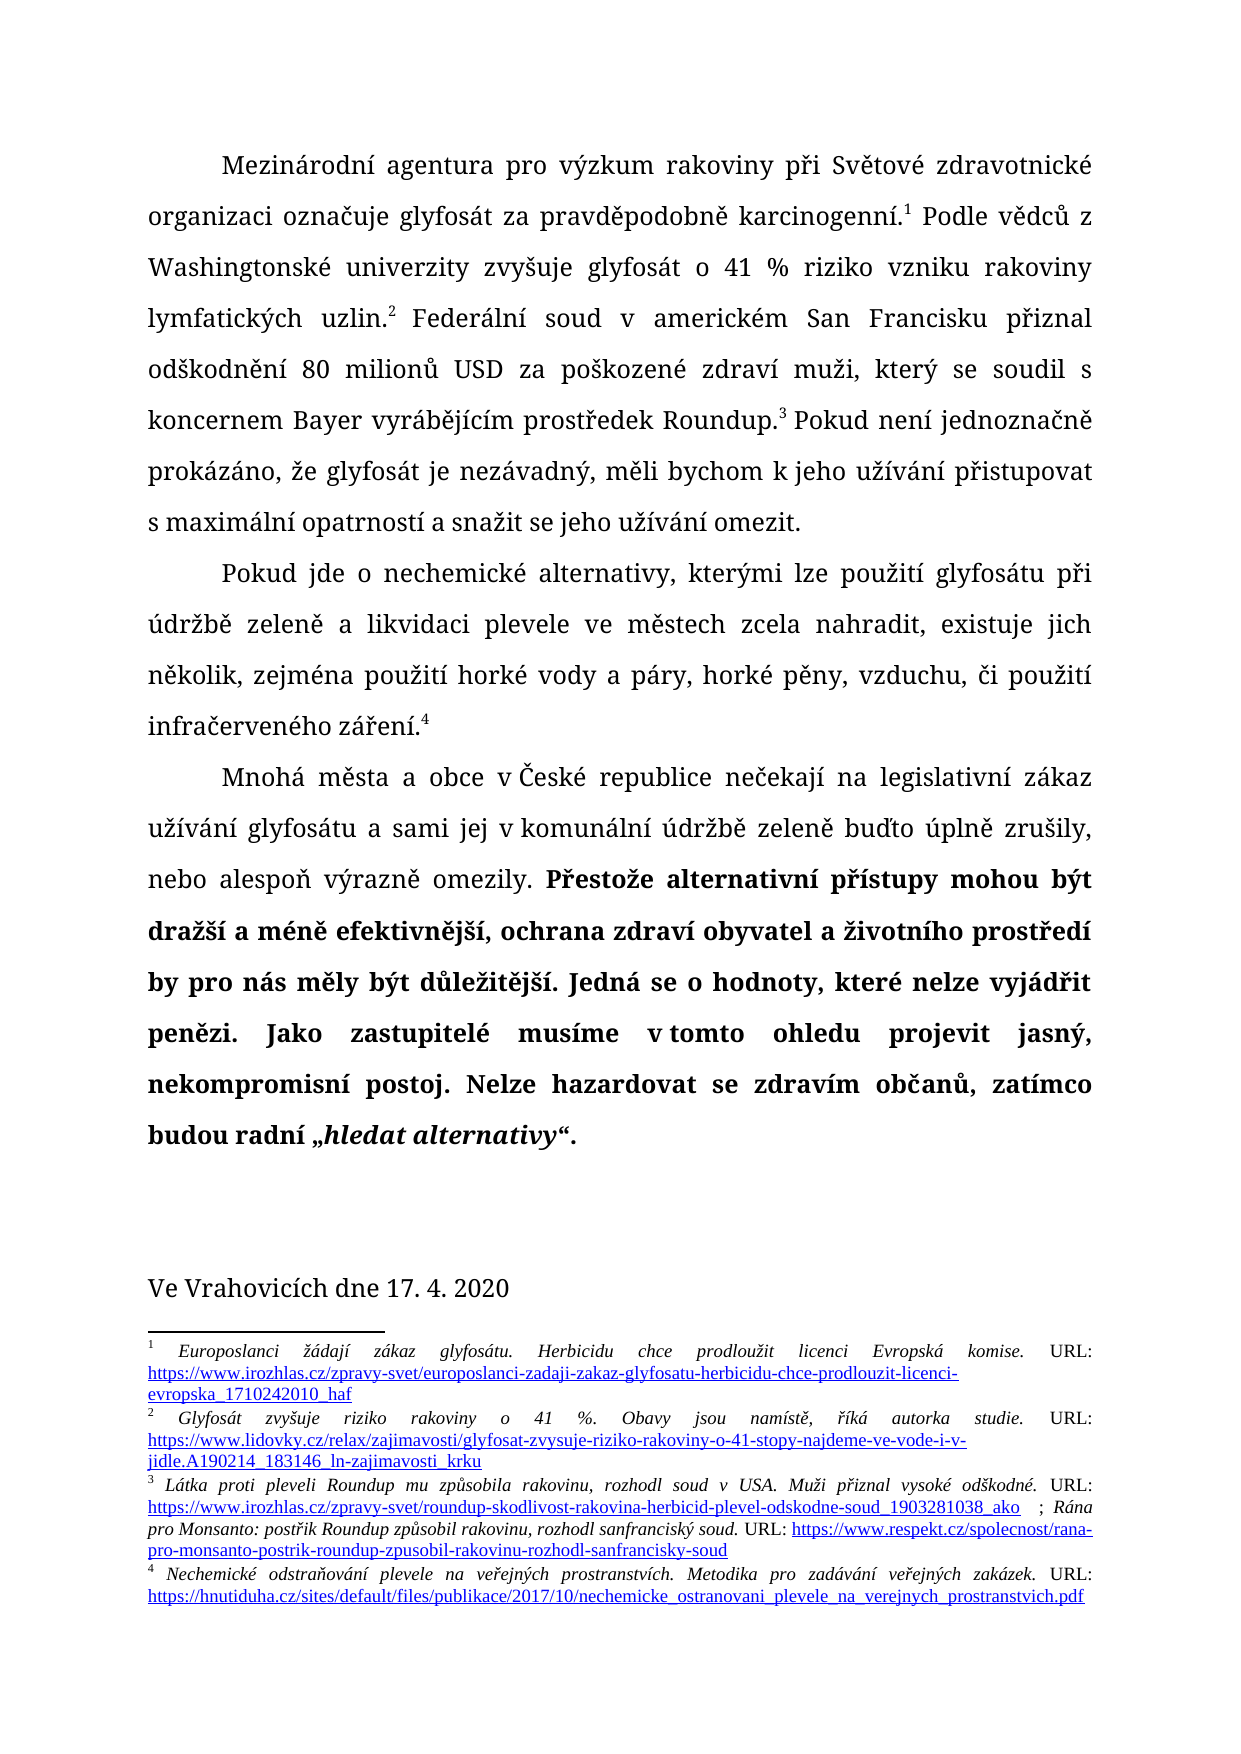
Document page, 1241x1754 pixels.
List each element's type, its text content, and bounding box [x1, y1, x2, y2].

text Mezinárodní agentura pro výzkum rakoviny při Světové zdravotnické organizaci označuje glyfosát za pravděpodobně karcinogenní. Podle vědců z Washingtonské univerzity zvyšuje glyfosát o 41 % riziko vzniku rakoviny lymfatických uzlin. Federální soud v americkém San Francisku přiznal odškodnění 80 milionů USD za poškozené zdraví muži, který se soudil s koncernem Bayer vyrábějícím prostředek Roundup. Pokud není jednoznačně prokázáno, že glyfosát je nezávadný, měli bychom k jeho užívání přistupovat s maximální opatrností a snažit se jeho užívání omezit. [148, 148, 1093, 539]
text Mnohá města a obce v České republice nečekají na legislativní zákaz užívání glyfosátu a sami jej v komunální údržbě zeleně buďto úplně zrušily, nebo alespoň výrazně omezily. Přestože alternativní přístupy mohou být dražší a méně efektivnější, ochrana zdraví obyvatel a životního prostředí by pro nás měly být důležitější. Jedná se o hodnoty, které nelze vyjádřit penězi. Jako zastupitelé musíme v tomto ohledu projevit jasný, nekompromisní postoj. Nelze hazardovat se zdravím občanů, zatímco budou radní „hledat alternativy“. [148, 760, 1093, 1151]
text Ve Vrahovicích dne 17. 4. 2020 [148, 1271, 1093, 1304]
text Pokud jde o nechemické alternativy, kterými lze použití glyfosátu při údržbě zeleně a likvidaci plevele ve městech zcela nahradit, existuje jich několik, zejména použití horké vody a páry, horké pěny, vzduchu, či použití infračerveného záření. [148, 556, 1093, 743]
